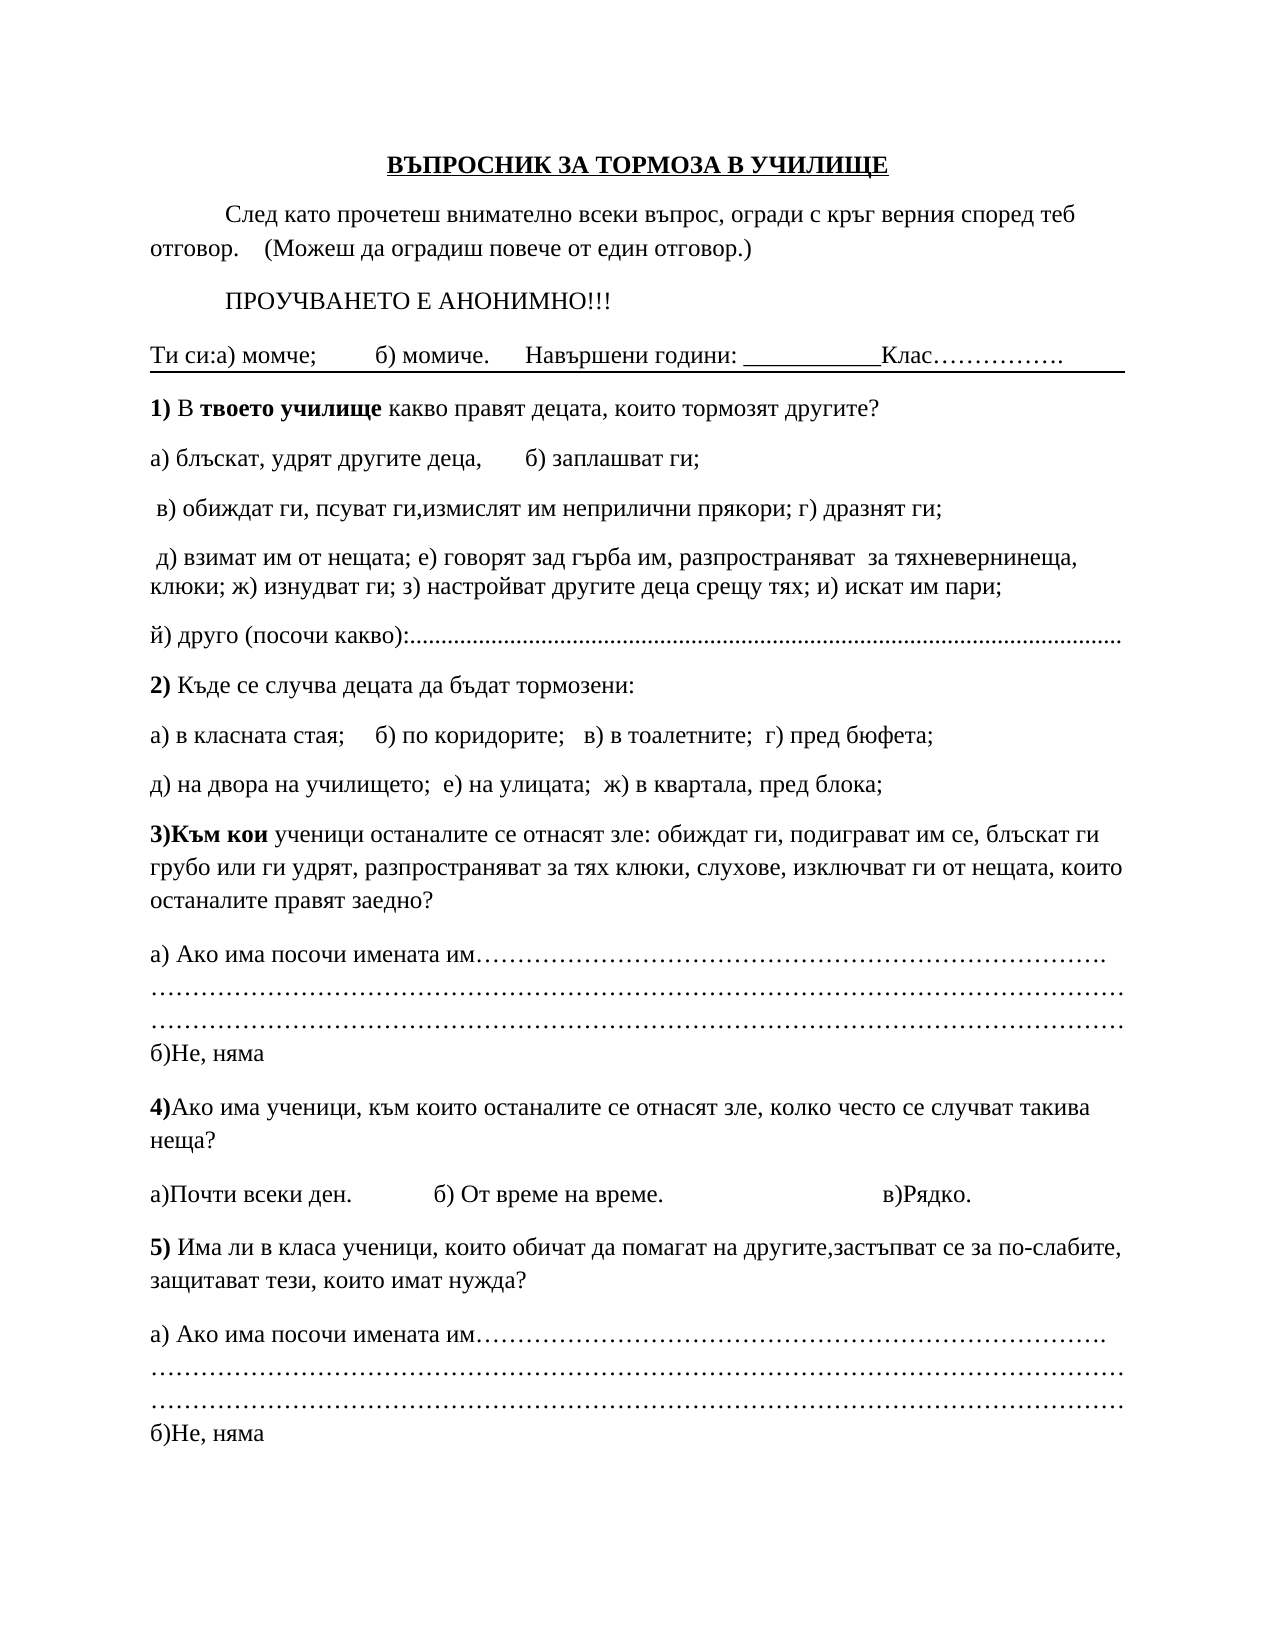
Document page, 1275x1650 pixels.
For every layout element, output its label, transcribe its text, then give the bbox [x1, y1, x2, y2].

text 2) Къде се случва децата да бъдат тормозени: [150, 670, 1125, 699]
text 4)Ако има ученици, към които останалите се отнасят зле, колко често се случват такива неща? [150, 1092, 1125, 1153]
text а) Ако има посочи имената им…………………………………………………………………. ………………………………………………………………………………………………………………………………………………………………………………………………………………б)Не, няма [150, 939, 1125, 1067]
text 5) Има ли в класа ученици, които обичат да помагат на другите,застъпват се за по-слабите, защитават тези, които имат нужда? [150, 1232, 1125, 1294]
text Ти си:а) момче; б) момиче. Навършени години: ___________Клас……………. [150, 340, 1125, 371]
text д) на двора на училището; е) на улицата; ж) в квартала, пред блока; [150, 769, 1125, 798]
text в) обиждат ги, псуват ги,измислят им неприлични прякори; г) дразнят ги; [150, 493, 1125, 521]
text д) взимат им от нещата; е) говорят зад гърба им, разпространяват за тяхневернинеща, клюки; ж) изнудват ги; з) настройват другите деца срещу тях; и) искат им пари; [150, 542, 1125, 600]
text ВЪПРОСНИК ЗА ТОРМОЗА В УЧИЛИЩЕ [150, 150, 1125, 179]
text 1) В твоето училище какво правят децата, които тормозят другите? [150, 393, 1125, 422]
text й) друго (посочи какво):.................................................................................................................. [150, 621, 1125, 649]
text ПРОУЧВАНЕТО Е АНОНИМНО!!! [150, 286, 1125, 315]
text а) Ако има посочи имената им…………………………………………………………………. ………………………………………………………………………………………………………………………………………………………………………………………………………………б)Не, няма [150, 1319, 1125, 1447]
text 3)Към кои ученици останалите се отнасят зле: обиждат ги, подиграват им се, блъскат ги грубо или ги удрят, разпространяват за тях клюки, слухове, изключват ги от нещата, които останалите правят заедно? [150, 819, 1125, 914]
text а)Почти всеки ден. б) От време на време. в)Рядко. [150, 1179, 1125, 1207]
text След като прочетеш внимателно всеки въпрос, огради с кръг верния според теб отговор. (Можеш да оградиш повече от един отговор.) [150, 199, 1125, 261]
text а) блъскат, удрят другите деца, б) заплашват ги; [150, 443, 1125, 472]
text а) в класната стая; б) по коридорите; в) в тоалетните; г) пред бюфета; [150, 720, 1125, 748]
